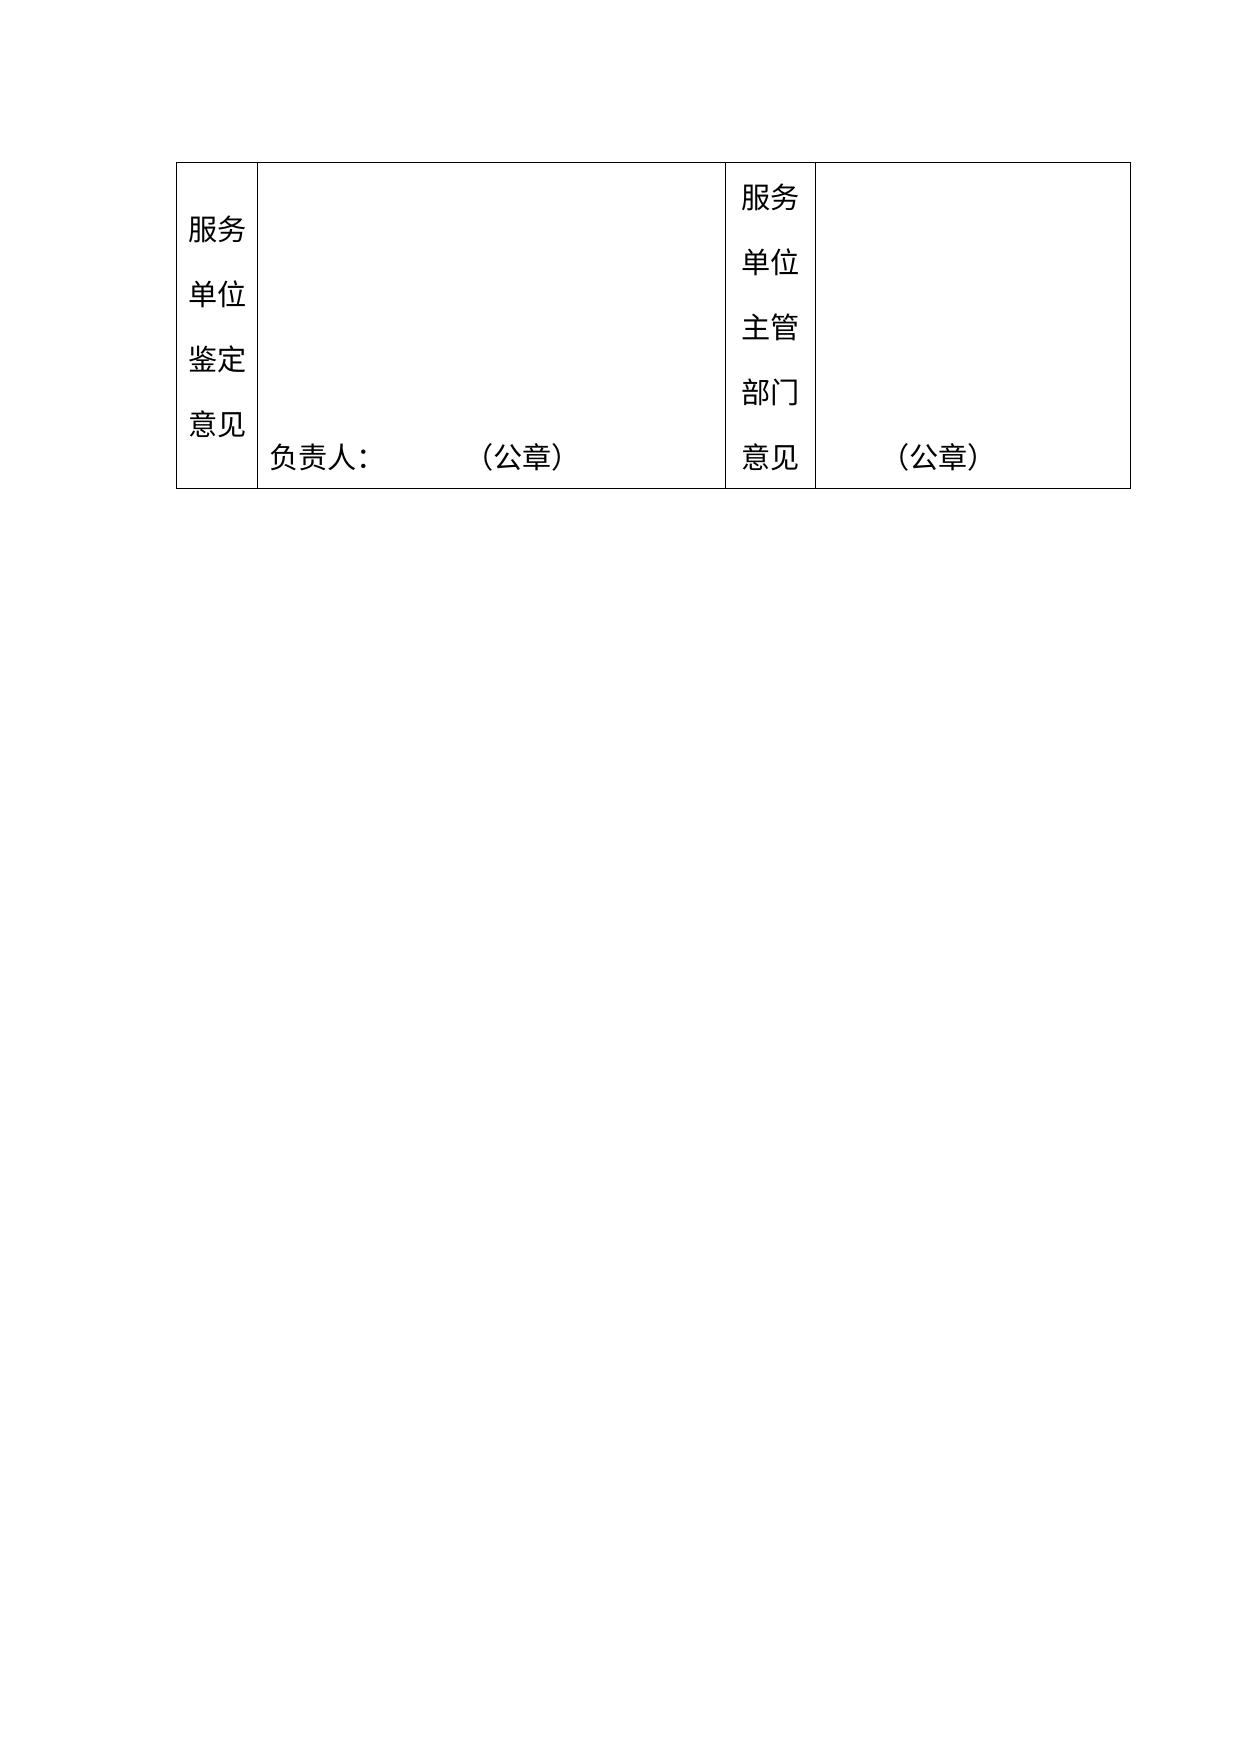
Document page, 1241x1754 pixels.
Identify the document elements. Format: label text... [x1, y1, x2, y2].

table_cell 负责人： （公章） [258, 163, 725, 488]
table_cell 服务单位鉴定意见 [177, 163, 257, 488]
table_cell 服务单位主管部门意见 [726, 163, 815, 488]
table_cell （公章） [816, 163, 1130, 488]
